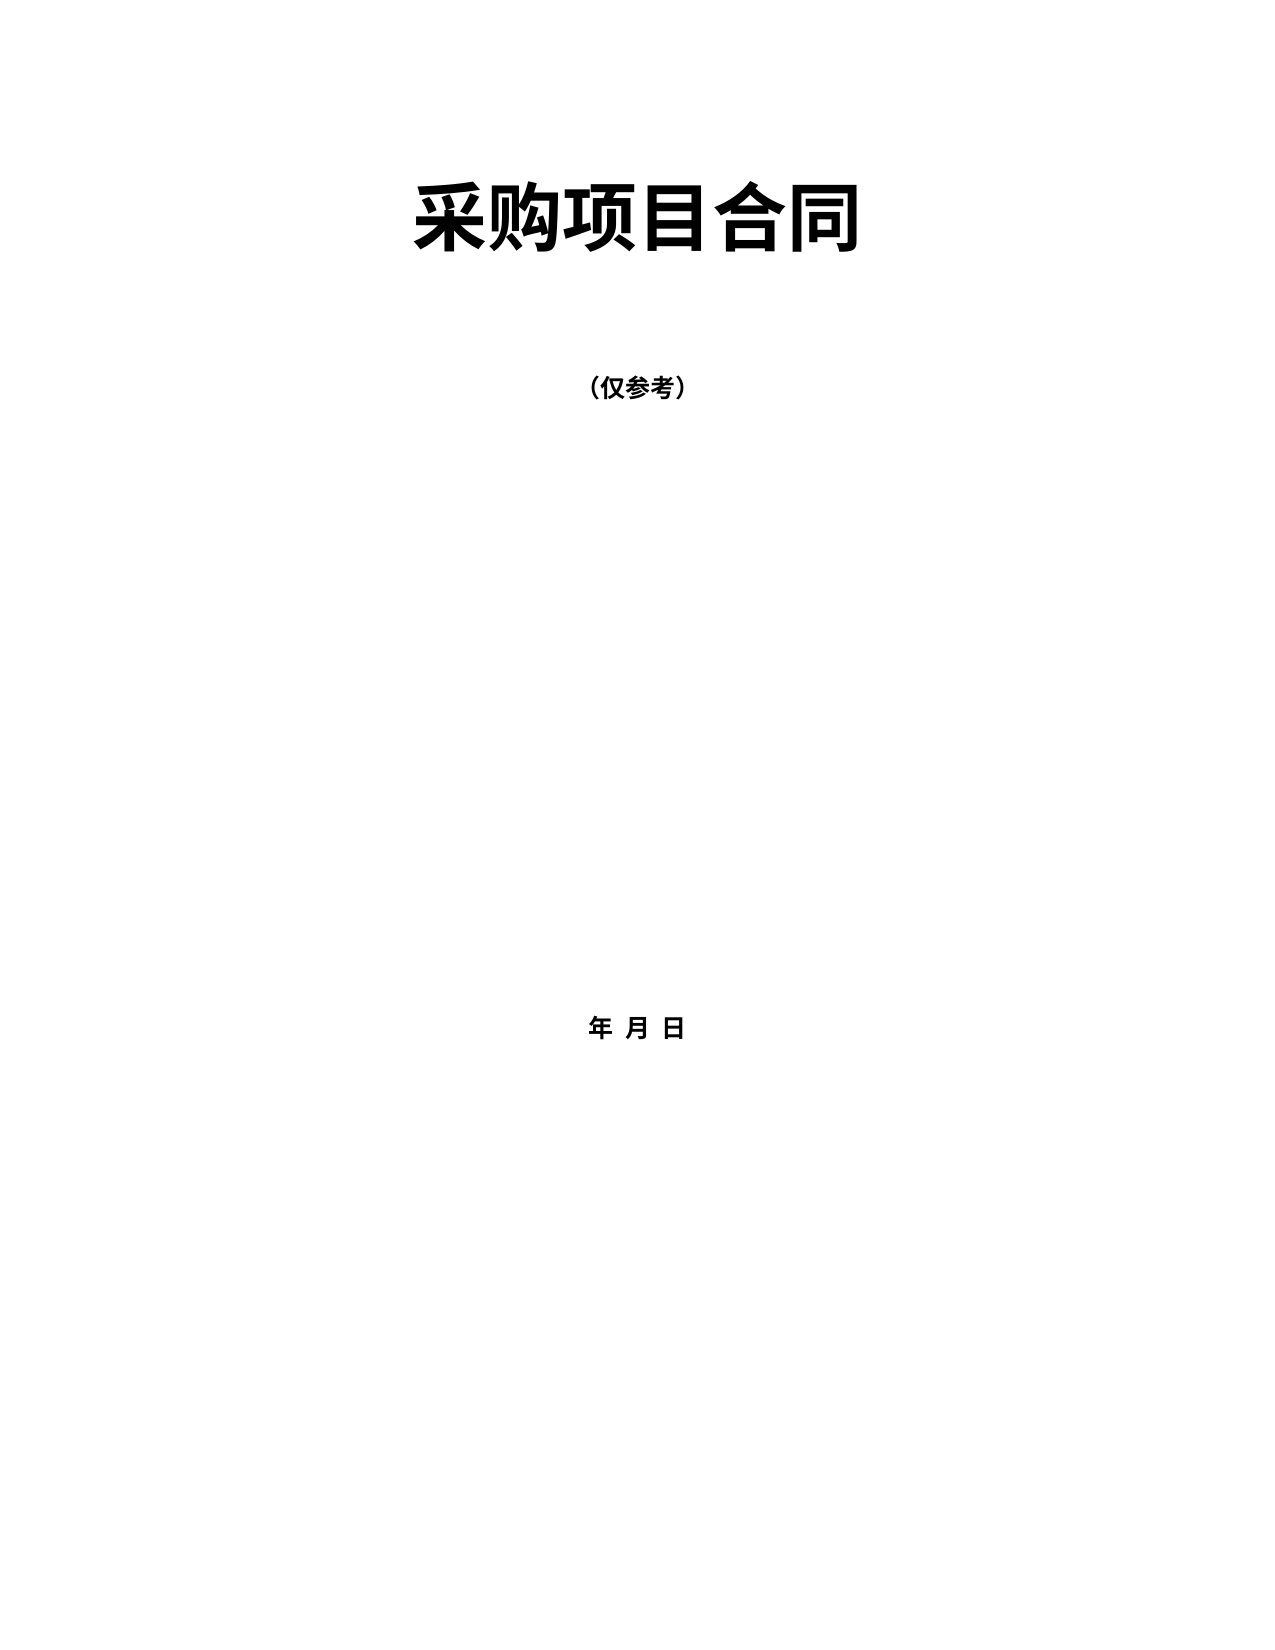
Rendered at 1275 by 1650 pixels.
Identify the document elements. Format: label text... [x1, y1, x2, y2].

text 年 月 日 [187, 1008, 1087, 1044]
text （仅参考） [187, 368, 1087, 404]
text 采购项目合同 [187, 159, 1087, 267]
